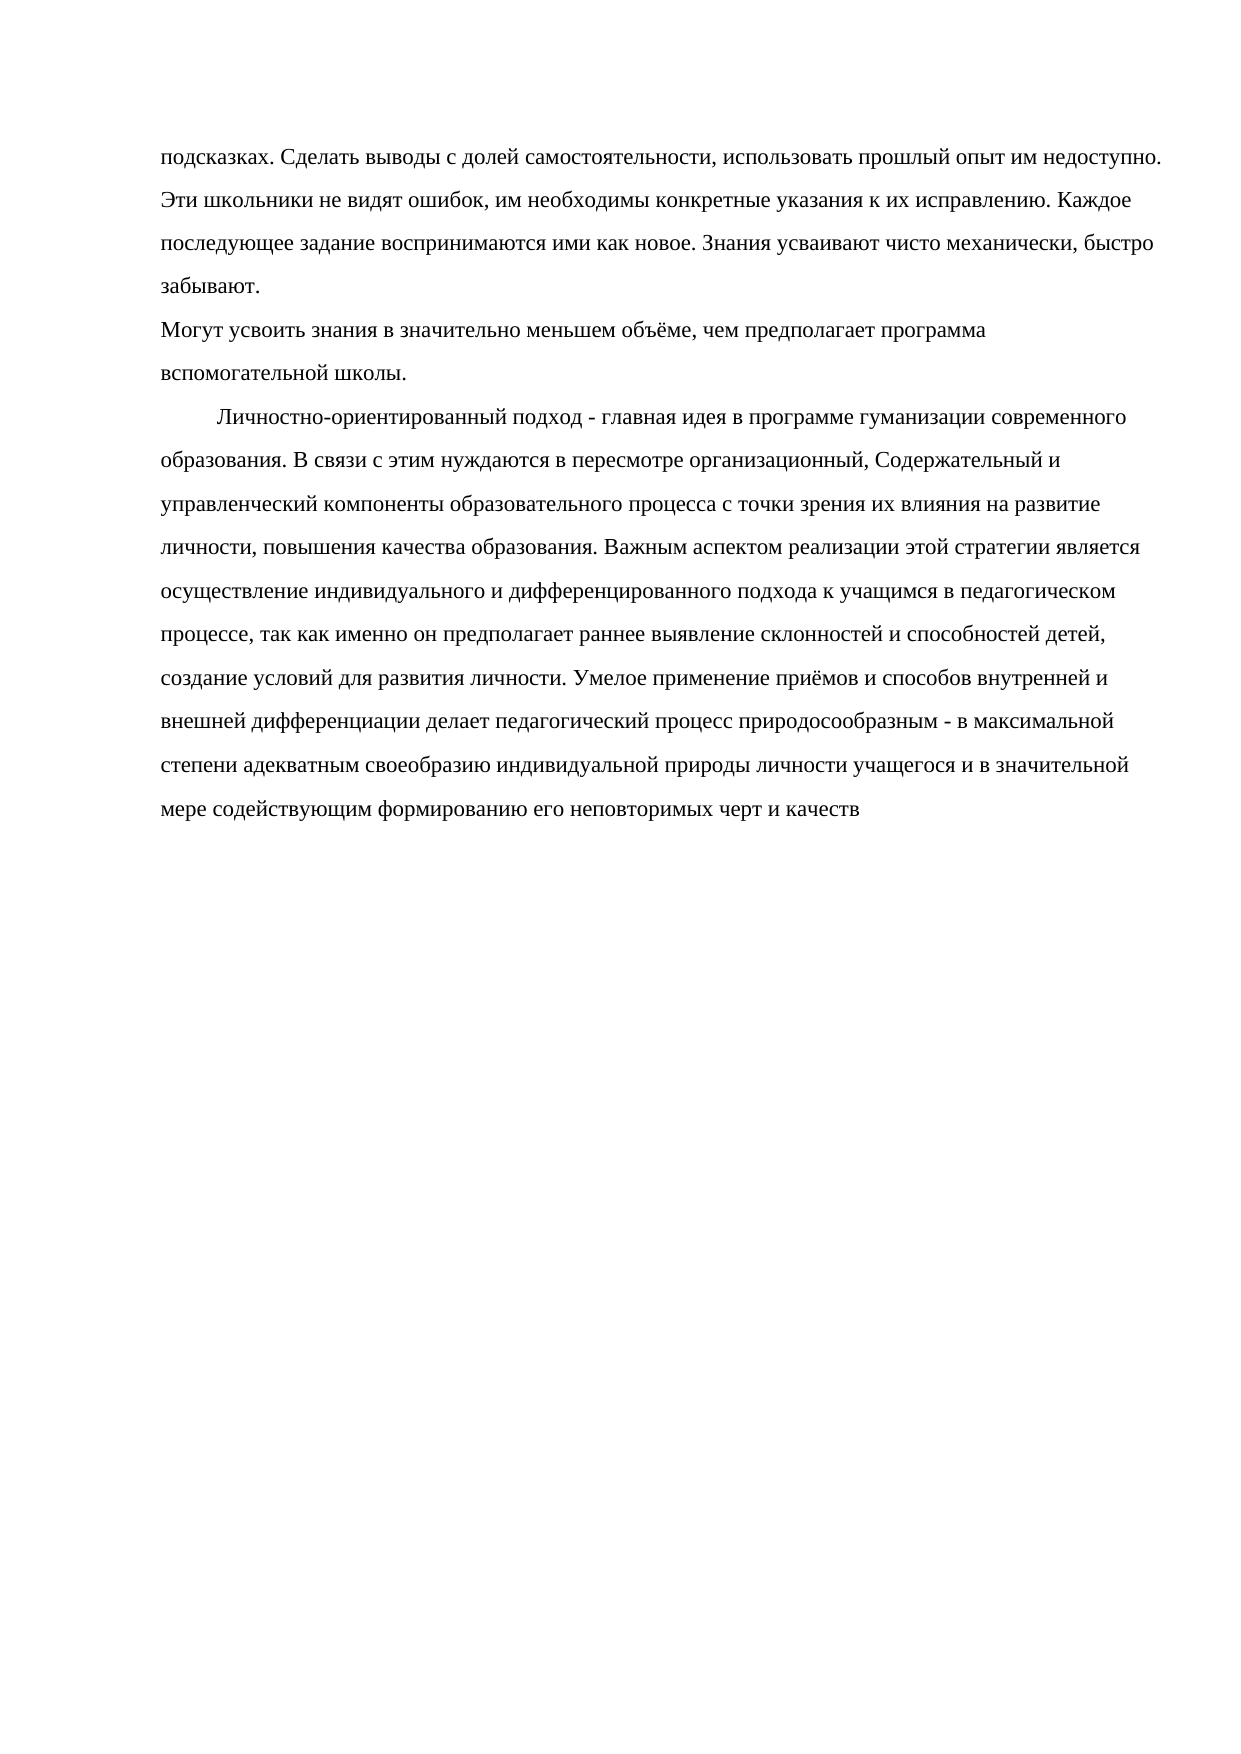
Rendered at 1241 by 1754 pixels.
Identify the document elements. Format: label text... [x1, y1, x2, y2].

text Личностно-ориентированный подход - главная идея в программе гуманизации современного образования. В связи с этим нуждаются в пересмотре организационный, Содержательный и управленческий компоненты образовательного процесса с точки зрения их влияния на развитие личности, повышения качества образования. Важным аспектом реализации этой стратегии является осуществление индивидуального и дифференцированного подхода к учащимся в педагогическом процессе, так как именно он предполагает раннее выявление склонностей и способностей детей, создание условий для развития личности. Умелое применение приёмов и способов внутренней и внешней дифференциации делает педагогический процесс природосообразным - в максимальной степени адекватным своеобразию индивидуальной природы личности учащегося и в значительной мере содействующим формированию его неповторимых черт и качеств [160, 389, 1166, 825]
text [160, 130, 1168, 302]
text Могут усвоить знания в значительно меньшем объёме, чем предполагает программа вспомогательной школы. [160, 302, 1093, 389]
